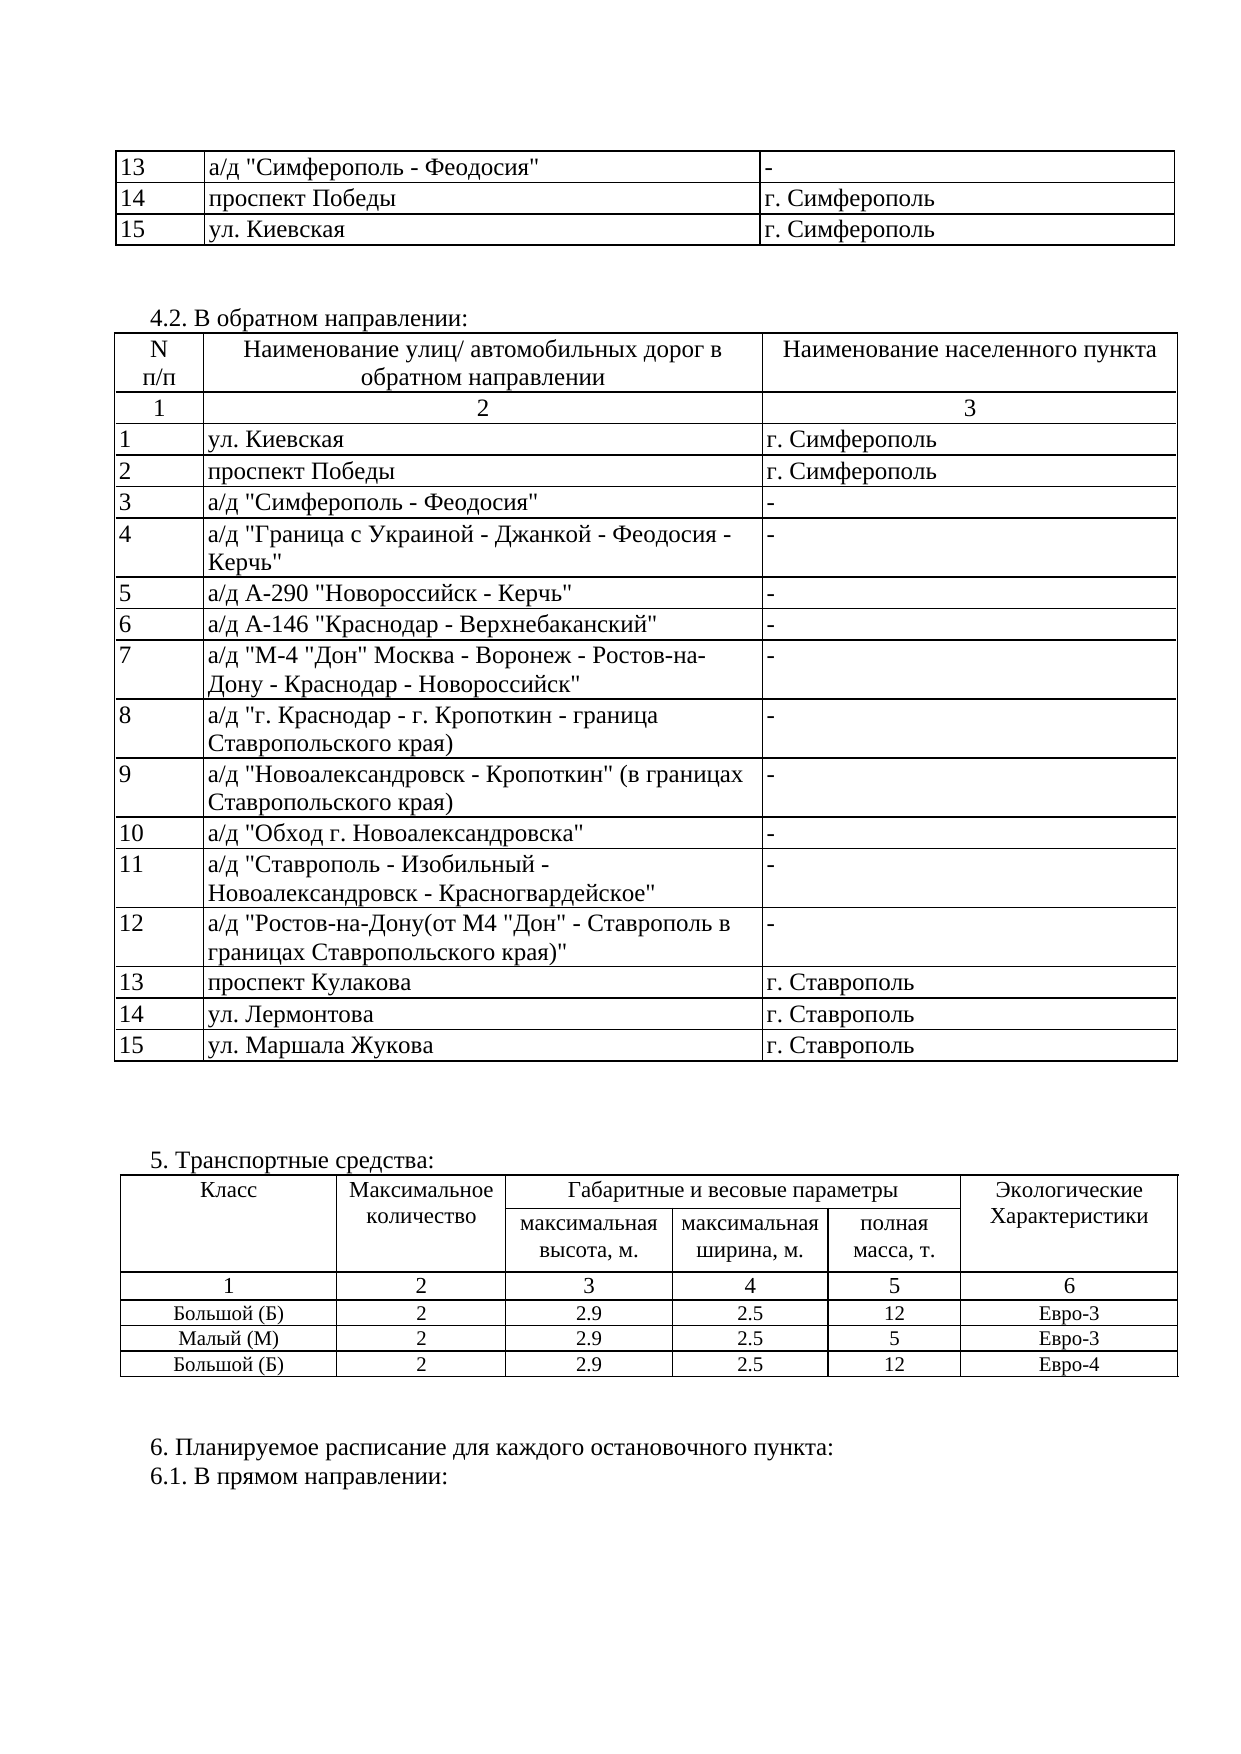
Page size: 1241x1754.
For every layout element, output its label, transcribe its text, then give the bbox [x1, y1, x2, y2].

table_header Экологические Характеристики [961, 1176, 1177, 1271]
table_cell г. Симферополь [763, 423, 1177, 454]
table_cell Малый (М) [121, 1326, 336, 1350]
table_cell 14 [117, 183, 204, 213]
table_cell ул. Киевская [204, 424, 762, 454]
table_cell 2.5 [673, 1326, 827, 1350]
text 5. Транспортные средства: [150, 1146, 1090, 1174]
table_cell 15 [115, 1030, 203, 1060]
table_cell - [763, 757, 1177, 816]
table_cell - [763, 698, 1177, 757]
table_cell 2.9 [506, 1326, 672, 1350]
table_cell г. Симферополь [761, 183, 1174, 213]
table_cell г. Симферополь [761, 215, 1174, 244]
table_cell - [763, 517, 1177, 576]
table_cell 14 [115, 998, 203, 1029]
table_cell - [763, 907, 1177, 966]
table_cell проспект Кулакова [204, 967, 762, 997]
table_cell проспект Победы [205, 183, 759, 213]
table_cell 4 [115, 518, 203, 576]
table_cell 3 [115, 487, 203, 517]
table_cell 2.5 [673, 1301, 827, 1324]
table_cell 2.9 [506, 1352, 672, 1376]
table_cell 1 [115, 392, 203, 423]
table_cell а/д "Ставрополь - Изобильный - Новоалександровск - Красногвардейское" [204, 849, 762, 907]
table_cell - [763, 639, 1177, 698]
table_cell а/д А-146 "Краснодар - Верхнебаканский" [204, 609, 762, 639]
table_cell 9 [115, 758, 203, 816]
table_cell ул. Маршала Жукова [204, 1030, 762, 1060]
table_cell - [763, 848, 1177, 907]
table_cell 5 [829, 1326, 960, 1350]
table_cell Евро-4 [961, 1352, 1177, 1376]
table_cell а/д "Граница с Украиной - Джанкой - Феодосия - Керчь" [204, 519, 762, 576]
table_cell а/д "Ростов-на-Дону(от М4 "Дон" - Ставрополь в границах Ставропольского края)" [204, 908, 762, 966]
table_cell 10 [115, 817, 203, 848]
table_cell 13 [115, 967, 203, 997]
table_cell 12 [829, 1301, 960, 1324]
table_cell а/д "М-4 "Дон" Москва - Воронеж - Ростов-на-Дону - Краснодар - Новороссийск" [204, 641, 762, 698]
table_cell Большой (Б) [121, 1301, 336, 1324]
table_cell проспект Победы [204, 456, 762, 486]
table_cell 6 [115, 609, 203, 639]
table_header Класс [121, 1176, 336, 1271]
table_cell Большой (Б) [121, 1352, 336, 1376]
table_cell 2 [204, 393, 762, 423]
table_cell ул. Лермонтова [204, 999, 762, 1029]
table_cell максимальная ширина, м. [673, 1209, 827, 1271]
table_cell а/д "Новоалександровск - Кропоткин" (в границах Ставропольского края) [204, 759, 762, 816]
table_cell а/д "Симферополь - Феодосия" [205, 152, 759, 181]
table_cell 2 [337, 1301, 505, 1324]
table_cell а/д "Обход г. Новоалександровска" [204, 818, 762, 848]
table_cell 1 [121, 1273, 336, 1299]
table_cell 3 [506, 1273, 672, 1299]
table_header N п/п [115, 334, 203, 391]
text 4.2. В обратном направлении: [150, 303, 1090, 332]
table_cell 4 [673, 1273, 827, 1299]
table_header Наименование улиц/ автомобильных дорог в обратном направлении [204, 334, 762, 391]
table_cell г. Симферополь [763, 454, 1177, 486]
table_cell г. Ставрополь [763, 997, 1177, 1029]
table_cell 11 [115, 849, 203, 907]
table_cell г. Ставрополь [763, 966, 1177, 997]
table_header Габаритные и весовые параметры [506, 1176, 960, 1208]
table_cell 2 [337, 1352, 505, 1376]
table_cell 2 [337, 1326, 505, 1350]
table_cell 2 [337, 1273, 505, 1299]
table_cell - [761, 152, 1174, 181]
text 6.1. В прямом направлении: [150, 1461, 1090, 1490]
table_cell 3 [763, 391, 1177, 423]
table_cell 13 [117, 152, 204, 181]
table_cell 7 [115, 640, 203, 698]
table_cell максимальная высота, м. [506, 1209, 672, 1271]
table_cell 8 [115, 699, 203, 757]
table_cell 12 [829, 1352, 960, 1376]
table_cell 2.9 [506, 1301, 672, 1324]
table_header Наименование населенного пункта [763, 334, 1177, 391]
text 6. Планируемое расписание для каждого остановочного пункта: [150, 1432, 1090, 1461]
table_cell 2.5 [673, 1352, 827, 1376]
table_cell г. Ставрополь [763, 1029, 1177, 1060]
table_cell 15 [117, 215, 204, 244]
table_cell а/д "Симферополь - Феодосия" [204, 487, 762, 517]
table_cell 5 [829, 1273, 960, 1299]
table_cell 12 [115, 908, 203, 966]
table_cell 6 [961, 1273, 1177, 1299]
table_cell а/д "г. Краснодар - г. Кропоткин - граница Ставропольского края) [204, 700, 762, 757]
table_cell - [763, 486, 1177, 517]
table_cell - [763, 816, 1177, 848]
table_header Максимальное количество [337, 1176, 505, 1271]
table_cell 1 [115, 424, 203, 454]
table_cell 2 [115, 455, 203, 486]
table_cell ул. Киевская [205, 215, 759, 244]
table_cell 5 [115, 577, 203, 608]
table_cell полная масса, т. [829, 1209, 960, 1271]
table_cell - [763, 576, 1177, 608]
table_cell а/д А-290 "Новороссийск - Керчь" [204, 578, 762, 608]
table_cell - [763, 608, 1177, 639]
table_cell Евро-3 [961, 1326, 1177, 1350]
table_cell Евро-3 [961, 1301, 1177, 1324]
